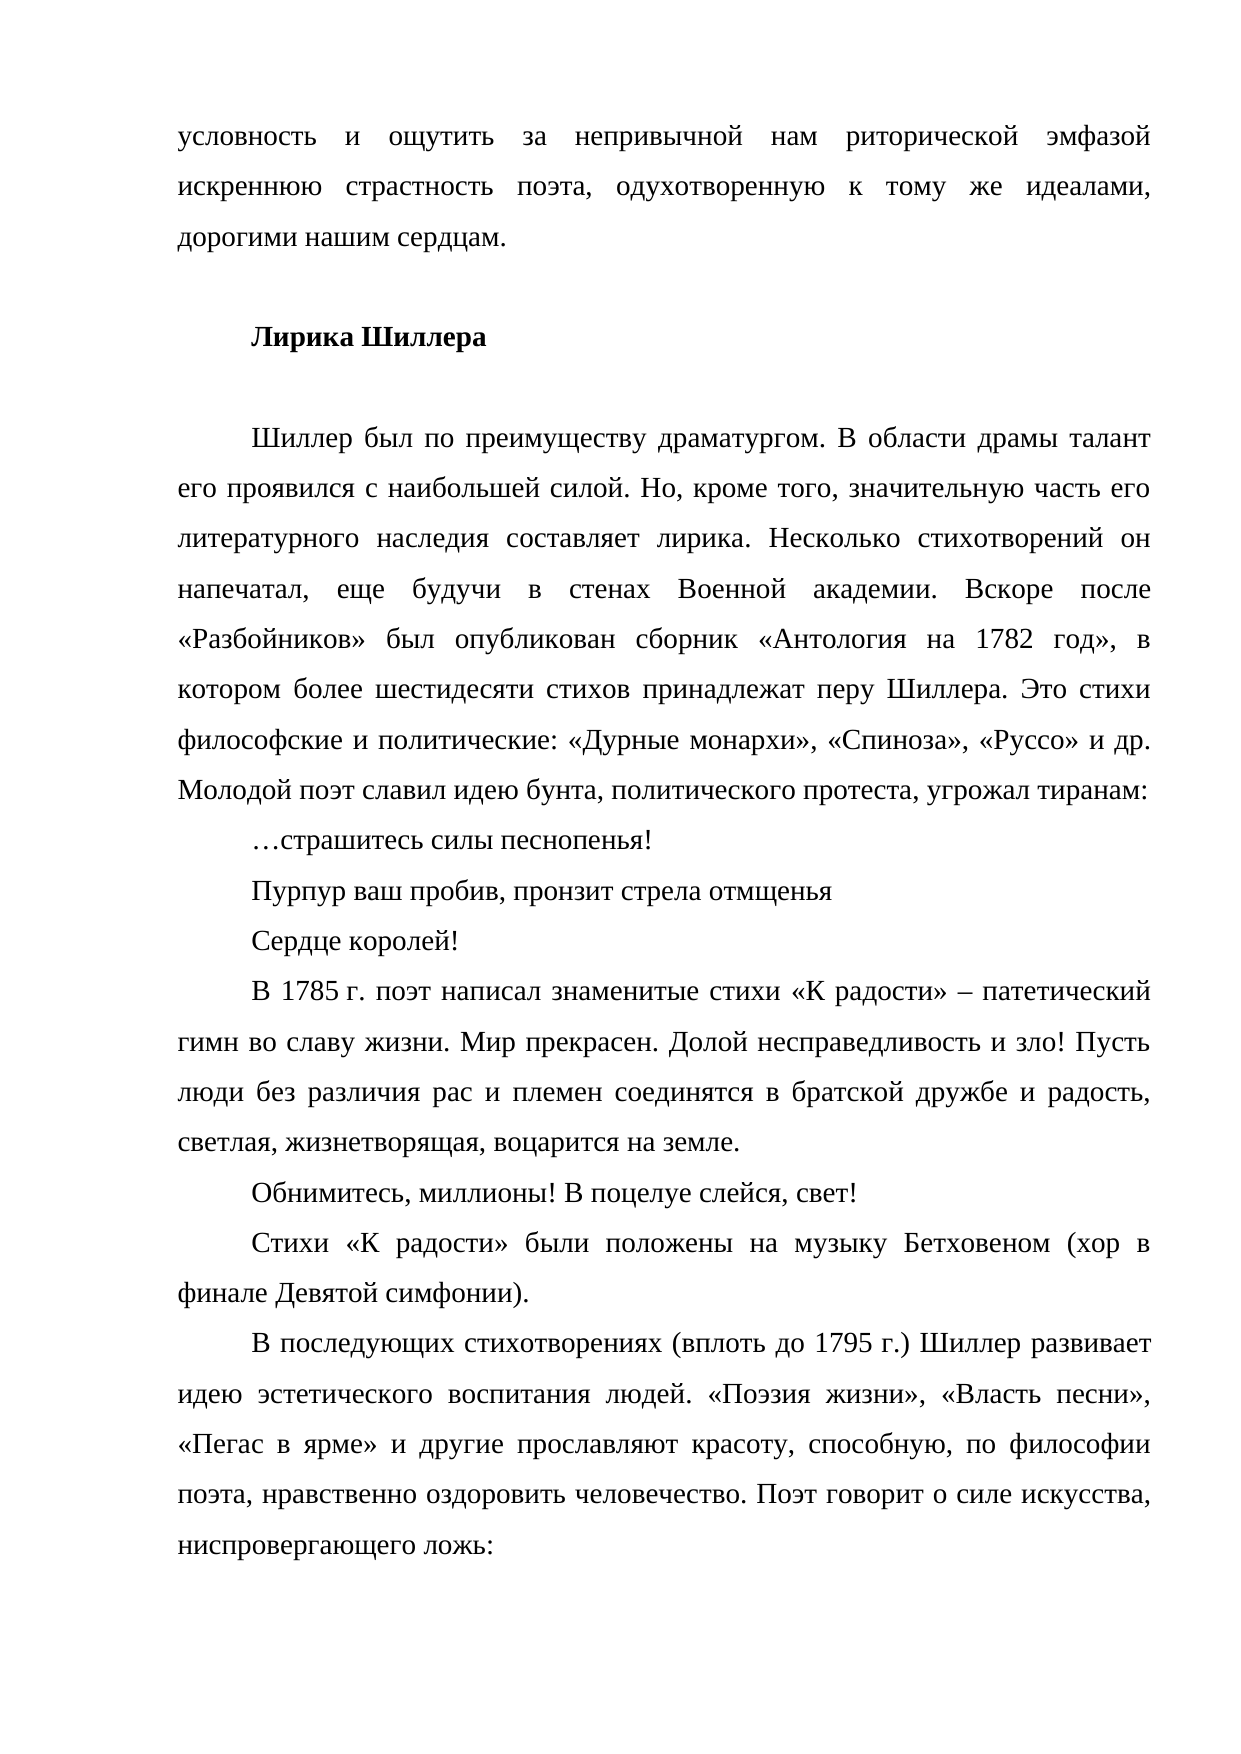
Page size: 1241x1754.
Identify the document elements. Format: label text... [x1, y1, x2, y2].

text Стихи «К радости» были положены на музыку Бетховеном (хор в финале Девятой симфонии). [177, 1225, 1152, 1309]
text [177, 118, 1152, 252]
text Пурпур ваш пробив, пронзит стрела отмщенья [177, 873, 1152, 906]
text Обнимитесь, миллионы! В поцелуе слейся, свет! [177, 1175, 1152, 1208]
text Сердце королей! [177, 923, 1152, 957]
text Шиллер был по преимуществу драматургом. В области драмы талант его проявился с наибольшей силой. Но, кроме того, значительную часть его литературного наследия составляет лирика. Несколько стихотворений он напечатал, еще будучи в стенах Военной академии. Вскоре после «Разбойников» был опубликован сборник «Антология на 1782 год», в котором более шестидесяти стихов принадлежат перу Шиллера. Это стихи философские и политические: «Дурные монархи», «Спиноза», «Руссо» и др. Молодой поэт славил идею бунта, политического протеста, угрожал тиранам: [177, 420, 1152, 806]
text В 1785 г. поэт написал знаменитые стихи «К радости» – патетический гимн во славу жизни. Мир прекрасен. Долой несправедливость и зло! Пусть люди без различия рас и племен соединятся в братской дружбе и радость, светлая, жизнетворящая, воцарится на земле. [177, 973, 1152, 1158]
text Лирика Шиллера [177, 319, 1152, 353]
text …страшитесь силы песнопенья! [177, 822, 1152, 856]
text В последующих стихотворениях (вплоть до 1795 г.) Шиллер развивает идею эстетического воспитания людей. «Поэзия жизни», «Власть песни», «Пегас в ярме» и другие прославляют красоту, способную, по философии поэта, нравственно оздоровить человечество. Поэт говорит о силе искусства, ниспровергающего ложь: [177, 1326, 1152, 1560]
